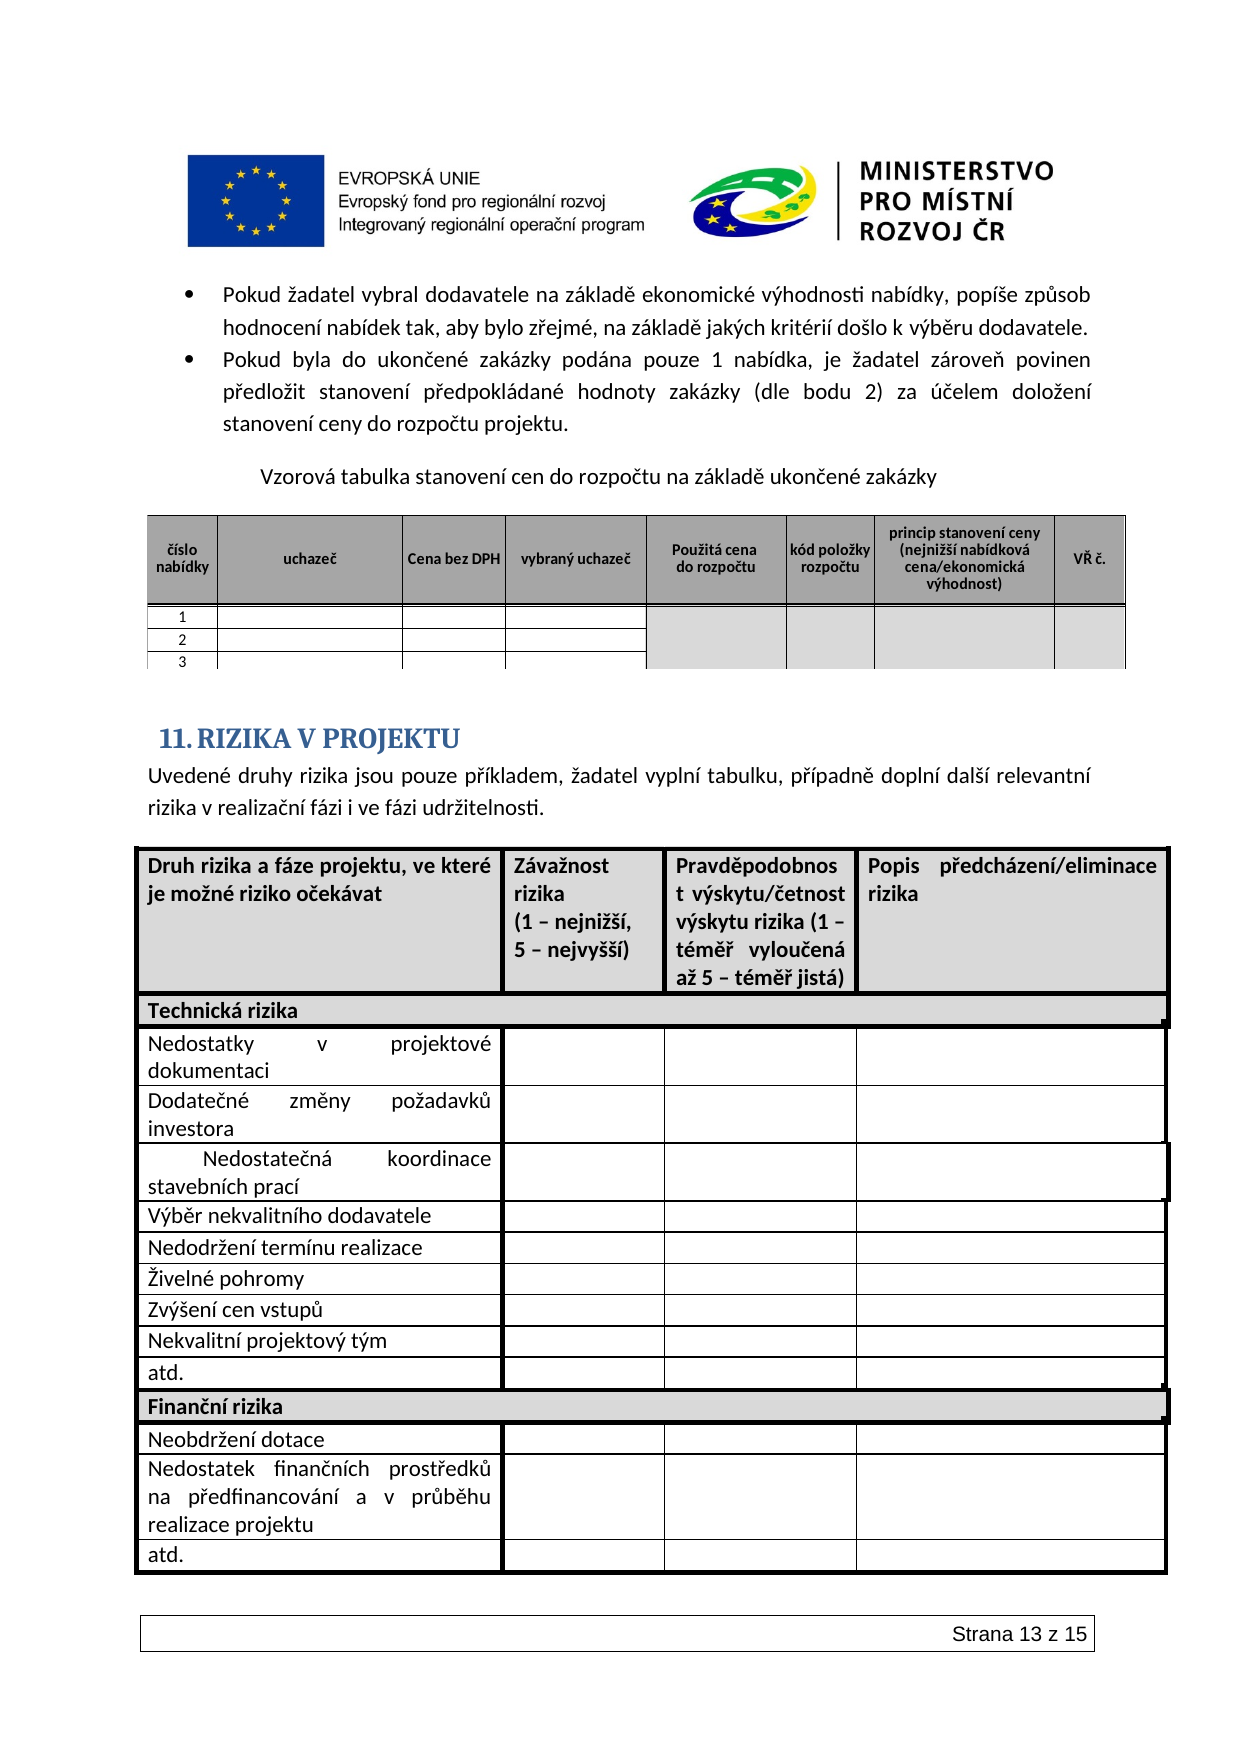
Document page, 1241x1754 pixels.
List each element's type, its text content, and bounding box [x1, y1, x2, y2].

table_cell [857, 1029, 1164, 1085]
table_cell Živelné pohromy [139, 1264, 500, 1294]
table_cell [505, 1327, 664, 1356]
table_cell [857, 1295, 1164, 1325]
table_cell [665, 1327, 856, 1356]
table_cell [857, 1455, 1164, 1538]
table_cell Nedostatečná koordinace stavebních prací [139, 1144, 500, 1200]
table_cell atd. [139, 1358, 500, 1387]
table_header Pravděpodobnost výskytu/četnost výskytu rizika (1 – téměř vyloučená až 5 – téměř jistá) [667, 851, 854, 991]
table_cell [857, 1425, 1164, 1453]
table_header Závažnost rizika (1 – nejnižší, 5 – nejvyšší) [505, 851, 662, 991]
table_cell [665, 1086, 856, 1142]
table_cell Technická rizika [139, 996, 1166, 1024]
table_cell [505, 1233, 664, 1262]
text Uvedené druhy rizika jsou pouze příkladem, žadatel vyplní tabulku, případně doplní další relevantní rizika v realizační fázi i ve fázi udržitelnosti. [148, 761, 1093, 821]
picture [157, 123, 1083, 277]
table_cell atd. [139, 1540, 500, 1570]
table_cell [505, 1086, 664, 1142]
table_header Popis předcházení/eliminace rizika [859, 851, 1166, 991]
table_cell [857, 1358, 1164, 1387]
table_cell [505, 1264, 664, 1294]
table_cell [665, 1144, 856, 1200]
table_cell [665, 1425, 856, 1453]
table_cell [665, 1295, 856, 1325]
table_cell [505, 1455, 664, 1538]
table_cell Zvýšení cen vstupů [139, 1295, 500, 1325]
table_cell [505, 1144, 664, 1200]
table_cell [857, 1264, 1164, 1294]
table_cell Nedodržení termínu realizace [139, 1233, 500, 1262]
table_cell [857, 1086, 1164, 1142]
table_cell [665, 1029, 856, 1085]
text Vzorová tabulka stanovení cen do rozpočtu na základě ukončené zakázky [223, 462, 1093, 490]
table_cell Finanční rizika [139, 1392, 1166, 1420]
table_cell [505, 1029, 664, 1085]
table_cell [665, 1540, 856, 1570]
table_cell [857, 1233, 1164, 1262]
table_cell [665, 1202, 856, 1231]
table_cell Nedostatky v projektové dokumentaci [139, 1029, 500, 1085]
list Pokud byla do ukončené zakázky podána pouze 1 nabídka, je žadatel zároveň povinen předložit stanovení předpokládané hodnoty zakázky (dle bodu 2) za účelem doložení stanovení ceny do rozpočtu projektu. [185, 345, 1093, 437]
table_cell [665, 1233, 856, 1262]
table_cell [665, 1358, 856, 1387]
table_cell [857, 1144, 1166, 1200]
table_cell [505, 1425, 664, 1453]
subtitle rizika v projektu [159, 723, 1093, 756]
table_cell Neobdržení dotace [139, 1425, 500, 1453]
table_cell [505, 1295, 664, 1325]
table_header Druh rizika a fáze projektu, ve které je možné riziko očekávat [139, 851, 500, 991]
table_cell [505, 1358, 664, 1387]
table_cell Nekvalitní projektový tým [139, 1327, 500, 1356]
table_cell Výběr nekvalitního dodavatele [139, 1202, 500, 1231]
table_cell Dodatečné změny požadavků investora [139, 1086, 500, 1142]
table_cell [505, 1202, 664, 1231]
table_cell [857, 1540, 1164, 1570]
table_cell [857, 1327, 1164, 1356]
table_cell [665, 1264, 856, 1294]
table_cell [665, 1455, 856, 1538]
table_cell [857, 1202, 1164, 1231]
table_cell Nedostatek finančních prostředků na předfinancování a v průběhu realizace projektu [139, 1455, 500, 1538]
table_cell [505, 1540, 664, 1570]
